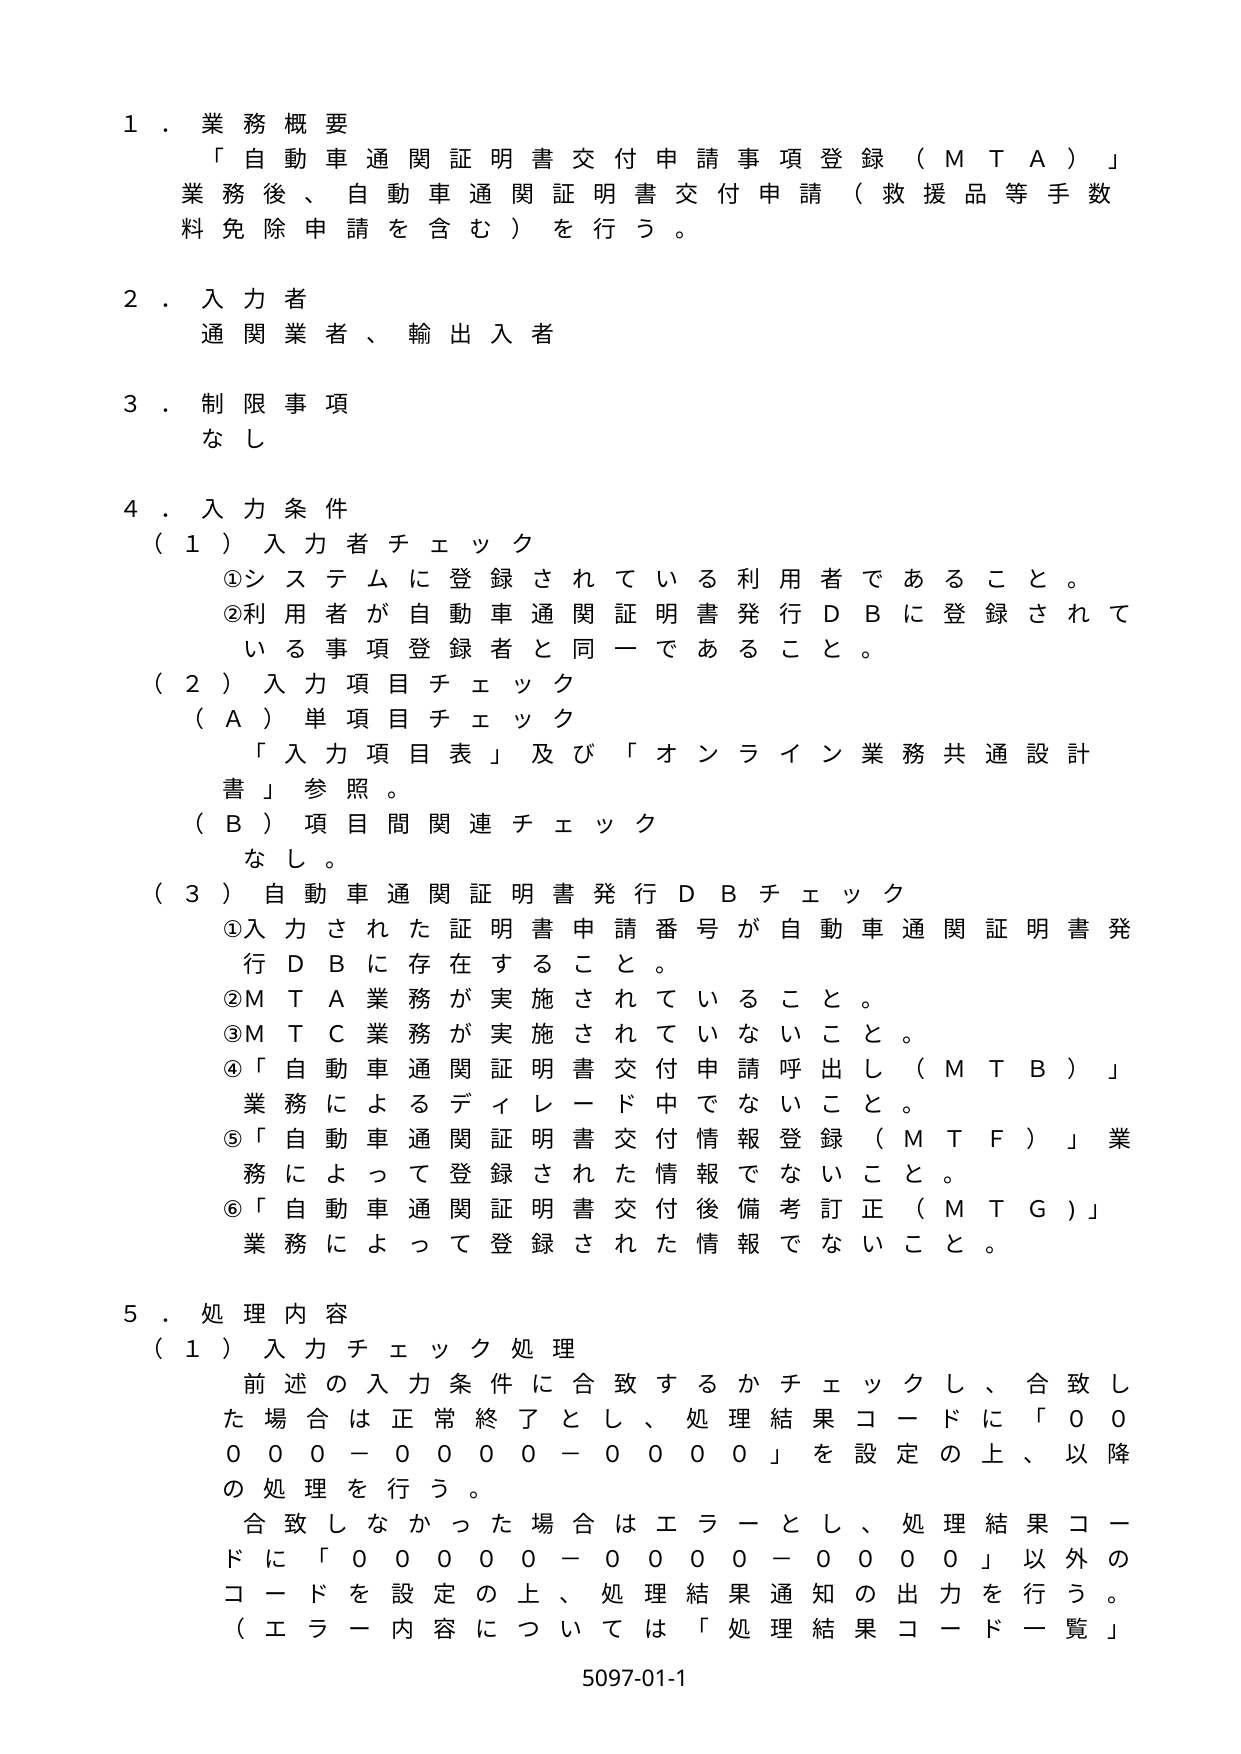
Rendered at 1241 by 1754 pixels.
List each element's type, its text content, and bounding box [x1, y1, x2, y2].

text （３）自動車通関証明書発行ＤＢチェック [140, 875, 1150, 910]
text （１）入力チェック処理 [140, 1330, 1150, 1365]
text ２．入力者 [119, 280, 1150, 315]
text （Ａ）単項目チェック [161, 700, 1150, 735]
text ①入力された証明書申請番号が自動車通関証明書発行ＤＢに存在すること。 [202, 910, 1150, 980]
text １．業務概要 [119, 105, 1150, 140]
text ⑥「自動車通関証明書交付後備考訂正（ＭＴＧ)」業務によって登録された情報でないこと。 [202, 1190, 1150, 1260]
text 「入力項目表」及び「オンライン業務共通設計書」参照。 [202, 735, 1150, 805]
text ⑤「自動車通関証明書交付情報登録（ＭＴＦ）」業務によって登録された情報でないこと。 [202, 1120, 1150, 1190]
text （１）入力者チェック [140, 525, 1150, 560]
text （２）入力項目チェック [140, 665, 1150, 700]
text 通関業者、輸出入者 [161, 315, 1150, 350]
text ５．処理内容 [119, 1295, 1150, 1330]
text ③ＭＴＣ業務が実施されていないこと。 [202, 1015, 1150, 1050]
text ４．入力条件 [119, 490, 1150, 525]
text ①システムに登録されている利用者であること。 [202, 560, 1150, 595]
text 前述の入力条件に合致するかチェックし、合致した場合は正常終了とし、処理結果コードに「０００００－００００－００００」を設定の上、以降の処理を行う。 [202, 1365, 1150, 1505]
text ３．制限事項 [119, 385, 1150, 420]
text なし。 [202, 840, 1150, 875]
text 「自動車通関証明書交付申請事項登録（ＭＴＡ）」業務後、自動車通関証明書交付申請（救援品等手数料免除申請を含む）を行う。 [161, 140, 1150, 245]
text ②利用者が自動車通関証明書発行ＤＢに登録されている事項登録者と同一であること。 [202, 595, 1150, 665]
text なし [161, 420, 1150, 455]
text （Ｂ）項目間関連チェック [161, 805, 1150, 840]
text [202, 1505, 1150, 1645]
text ②ＭＴＡ業務が実施されていること。 [202, 980, 1150, 1015]
text ④「自動車通関証明書交付申請呼出し（ＭＴＢ）」業務によるディレード中でないこと。 [202, 1050, 1150, 1120]
